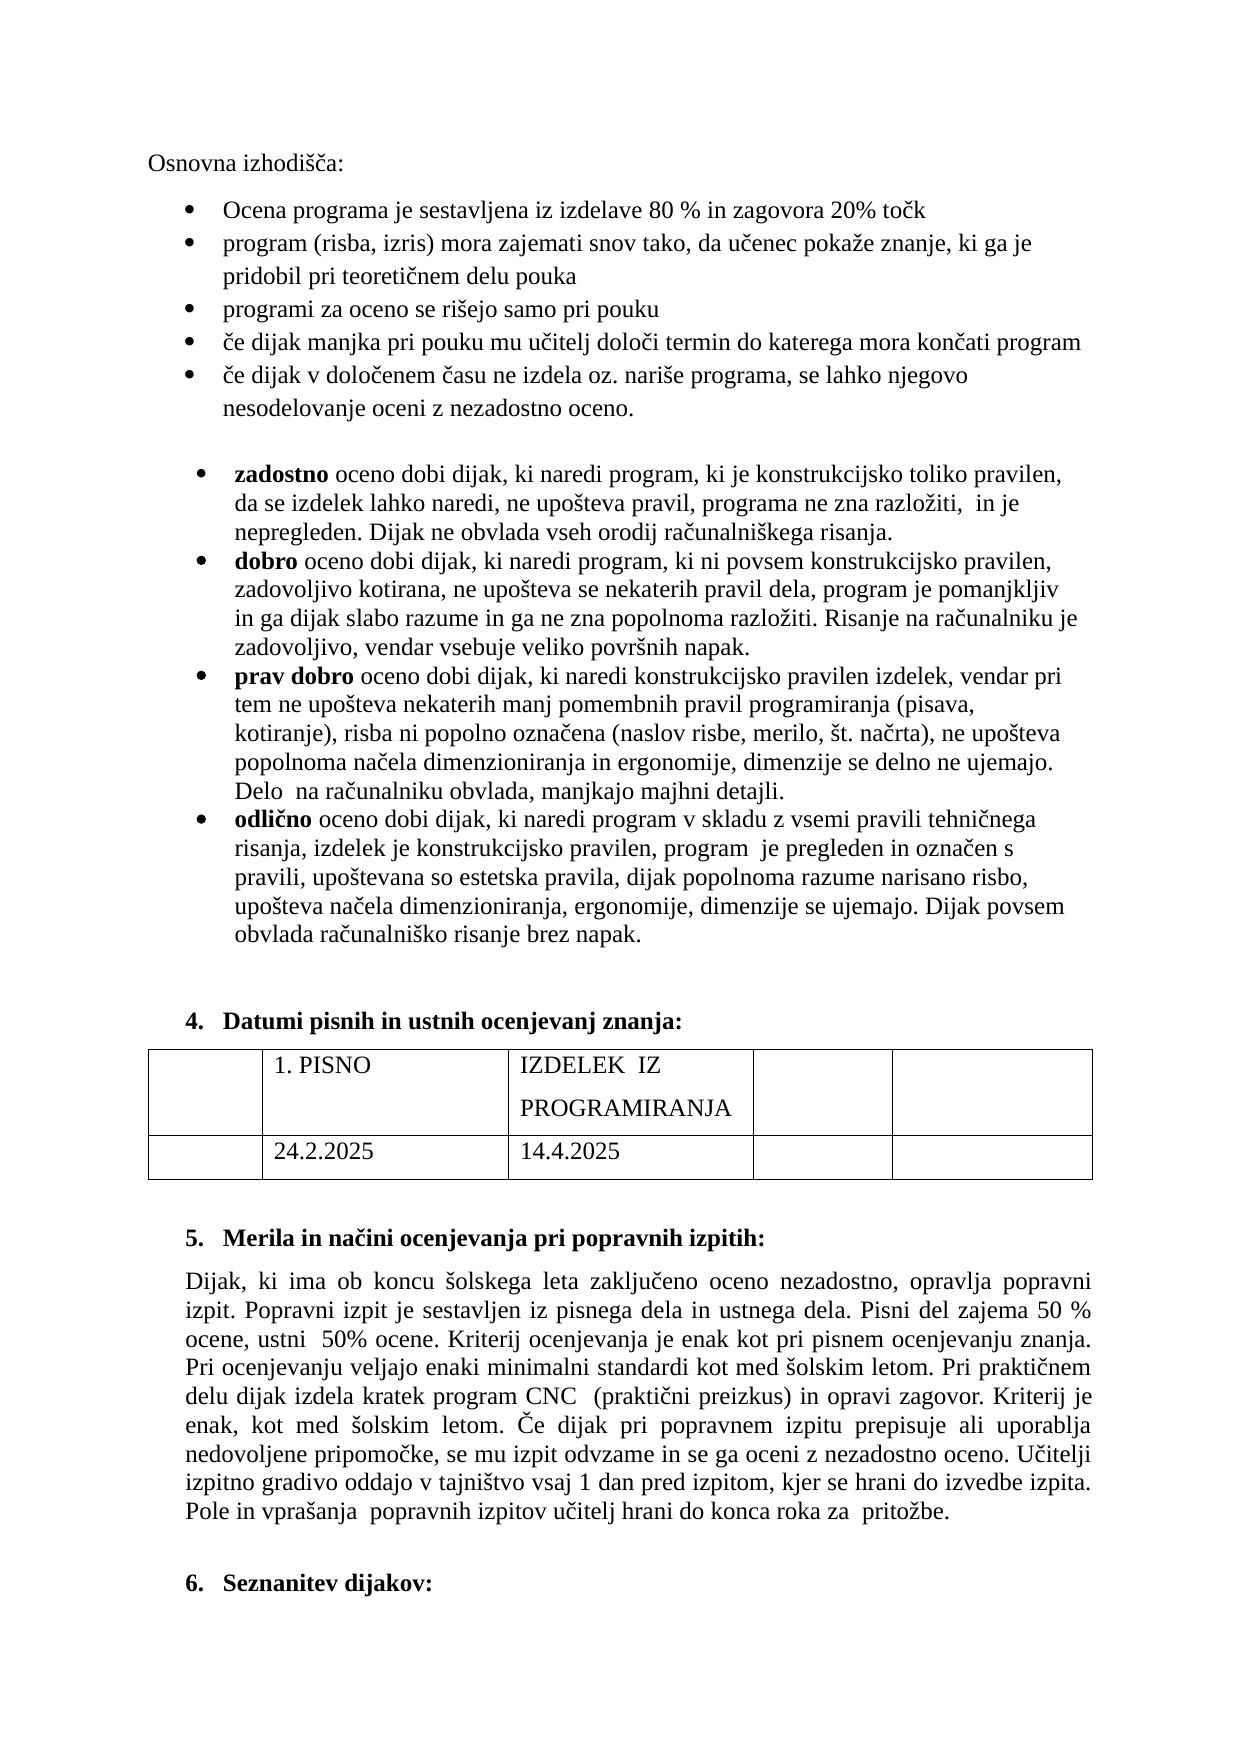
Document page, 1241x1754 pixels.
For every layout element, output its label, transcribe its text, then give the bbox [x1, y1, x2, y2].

table_header [893, 1050, 1092, 1135]
text Dijak, ki ima ob koncu šolskega leta zaključeno oceno nezadostno, opravlja popravni izpit. Popravni izpit je sestavljen iz pisnega dela in ustnega dela. Pisni del zajema 50 % ocene, ustni 50% ocene. Kriterij ocenjevanja je enak kot pri pisnem ocenjevanju znanja. Pri ocenjevanju veljajo enaki minimalni standardi kot med šolskim letom. Pri praktičnem delu dijak izdela kratek program CNC (praktični preizkus) in opravi zagovor. Kriterij je enak, kot med šolskim letom. Če dijak pri popravnem izpitu prepisuje ali uporablja nedovoljene pripomočke, se mu izpit odvzame in se ga oceni z nezadostno oceno. Učitelji izpitno gradivo oddajo v tajništvo vsaj 1 dan pred izpitom, kjer se hrani do izvedbe izpita. Pole in vprašanja popravnih izpitov učitelj hrani do konca roka za pritožbe. [185, 1266, 1093, 1525]
table_cell [754, 1136, 892, 1179]
table_header 1. PISNO [263, 1050, 508, 1135]
table_header IZDELEK IZ PROGRAMIRANJA [509, 1050, 753, 1135]
table_cell [149, 1136, 262, 1179]
table_header zadostno oceno dobi dijak, ki naredi program, ki je konstrukcijsko toliko pravilen, da se izdelek lahko naredi, ne upošteva pravil, programa ne zna razložiti, in je nepregleden. Dijak ne obvlada vseh orodij računalniškega risanja. dobro oceno dobi dijak, ki naredi program, ki ni povsem konstrukcijsko pravilen, zadovoljivo kotirana, ne upošteva se nekaterih pravil dela, program je pomanjkljiv in ga dijak slabo razume in ga ne zna popolnoma razložiti. Risanje na računalniku je zadovoljivo, vendar vsebuje veliko površnih napak. prav dobro oceno dobi dijak, ki naredi konstrukcijsko pravilen izdelek, vendar pri tem ne upošteva nekaterih manj pomembnih pravil programiranja (pisava, kotiranje), risba ni popolno označena (naslov risbe, merilo, št. načrta), ne upošteva popolnoma načela dimenzioniranja in ergonomije, dimenzije se delno ne ujemajo. Delo na računalniku obvlada, manjkajo majhni detajli. odlično oceno dobi dijak, ki naredi program v skladu z vsemi pravili tehničnega risanja, izdelek je konstrukcijsko pravilen, program je pregleden in označen s pravili, upoštevana so estetska pravila, dijak popolnoma razume narisano risbo, upošteva načela dimenzioniranja, ergonomije, dimenzije se ujemajo. Dijak povsem obvlada računalniško risanje brez napak. [148, 460, 1092, 1006]
list Merila in načini ocenjevanja pri popravnih izpitih: [185, 1223, 1093, 1252]
table_cell 14.4.2025 [509, 1136, 753, 1179]
list program (risba, izris) mora zajemati snov tako, da učenec pokaže znanje, ki ga je pridobil pri teoretičnem delu pouka [185, 228, 1093, 290]
list Datumi pisnih in ustnih ocenjevanj znanja: [185, 1006, 1093, 1034]
table_cell 24.2.2025 [263, 1136, 508, 1179]
list Ocena programa je sestavljena iz izdelave 80 % in zagovora 20% točk [185, 195, 1093, 224]
list Seznanitev dijakov: [185, 1568, 1093, 1597]
list če dijak v določenem času ne izdela oz. nariše programa, se lahko njegovo nesodelovanje oceni z nezadostno oceno. [185, 360, 1093, 422]
table_header [754, 1050, 892, 1135]
table_header [149, 1050, 262, 1135]
text Osnovna izhodišča: [148, 148, 1093, 176]
list če dijak manjka pri pouku mu učitelj določi termin do katerega mora končati program [185, 327, 1093, 356]
list programi za oceno se rišejo samo pri pouku [185, 294, 1093, 323]
table_cell [893, 1136, 1092, 1179]
